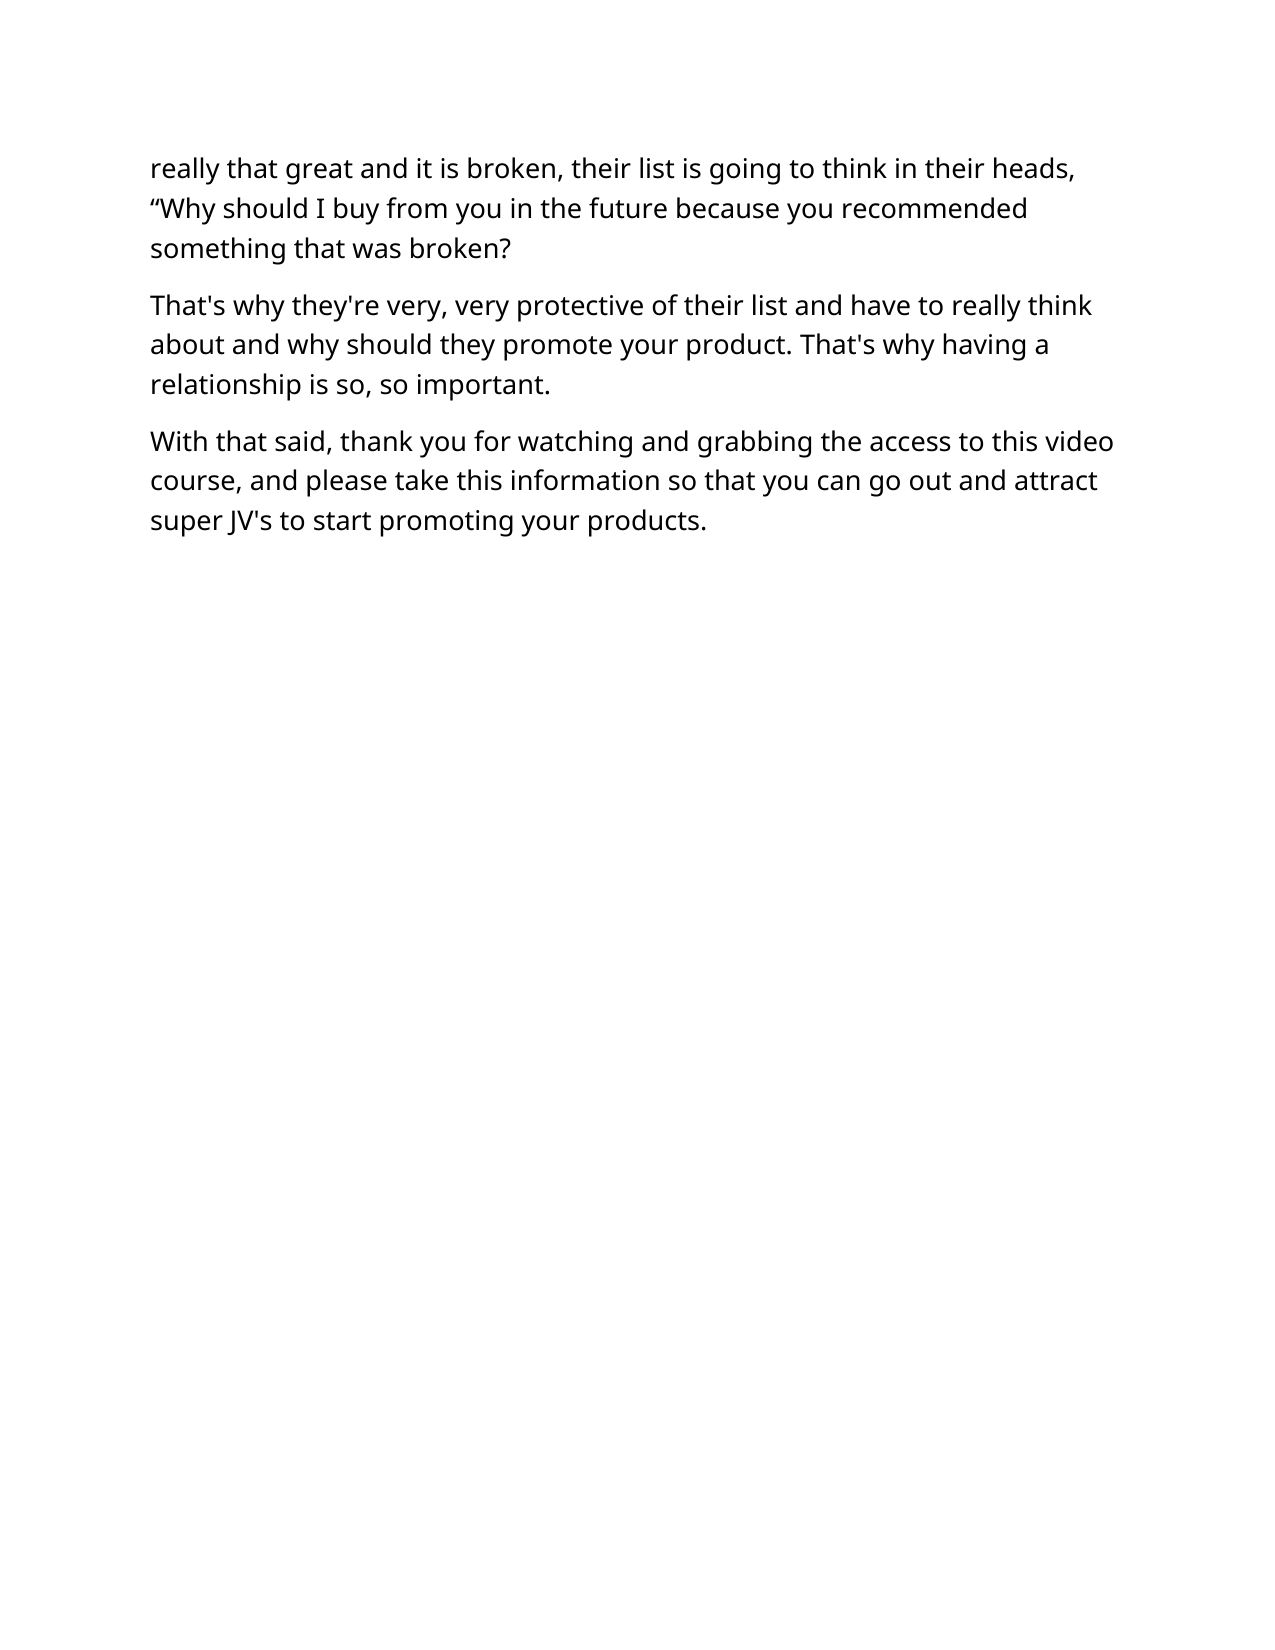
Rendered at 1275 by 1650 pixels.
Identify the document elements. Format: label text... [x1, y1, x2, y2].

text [150, 150, 1125, 266]
text That's why they're very, very protective of their list and have to really think about and why should they promote your product. That's why having a relationship is so, so important. [150, 286, 1125, 402]
text With that said, thank you for watching and grabbing the access to this video course, and please take this information so that you can go out and attract super JV's to start promoting your products. [150, 422, 1125, 538]
